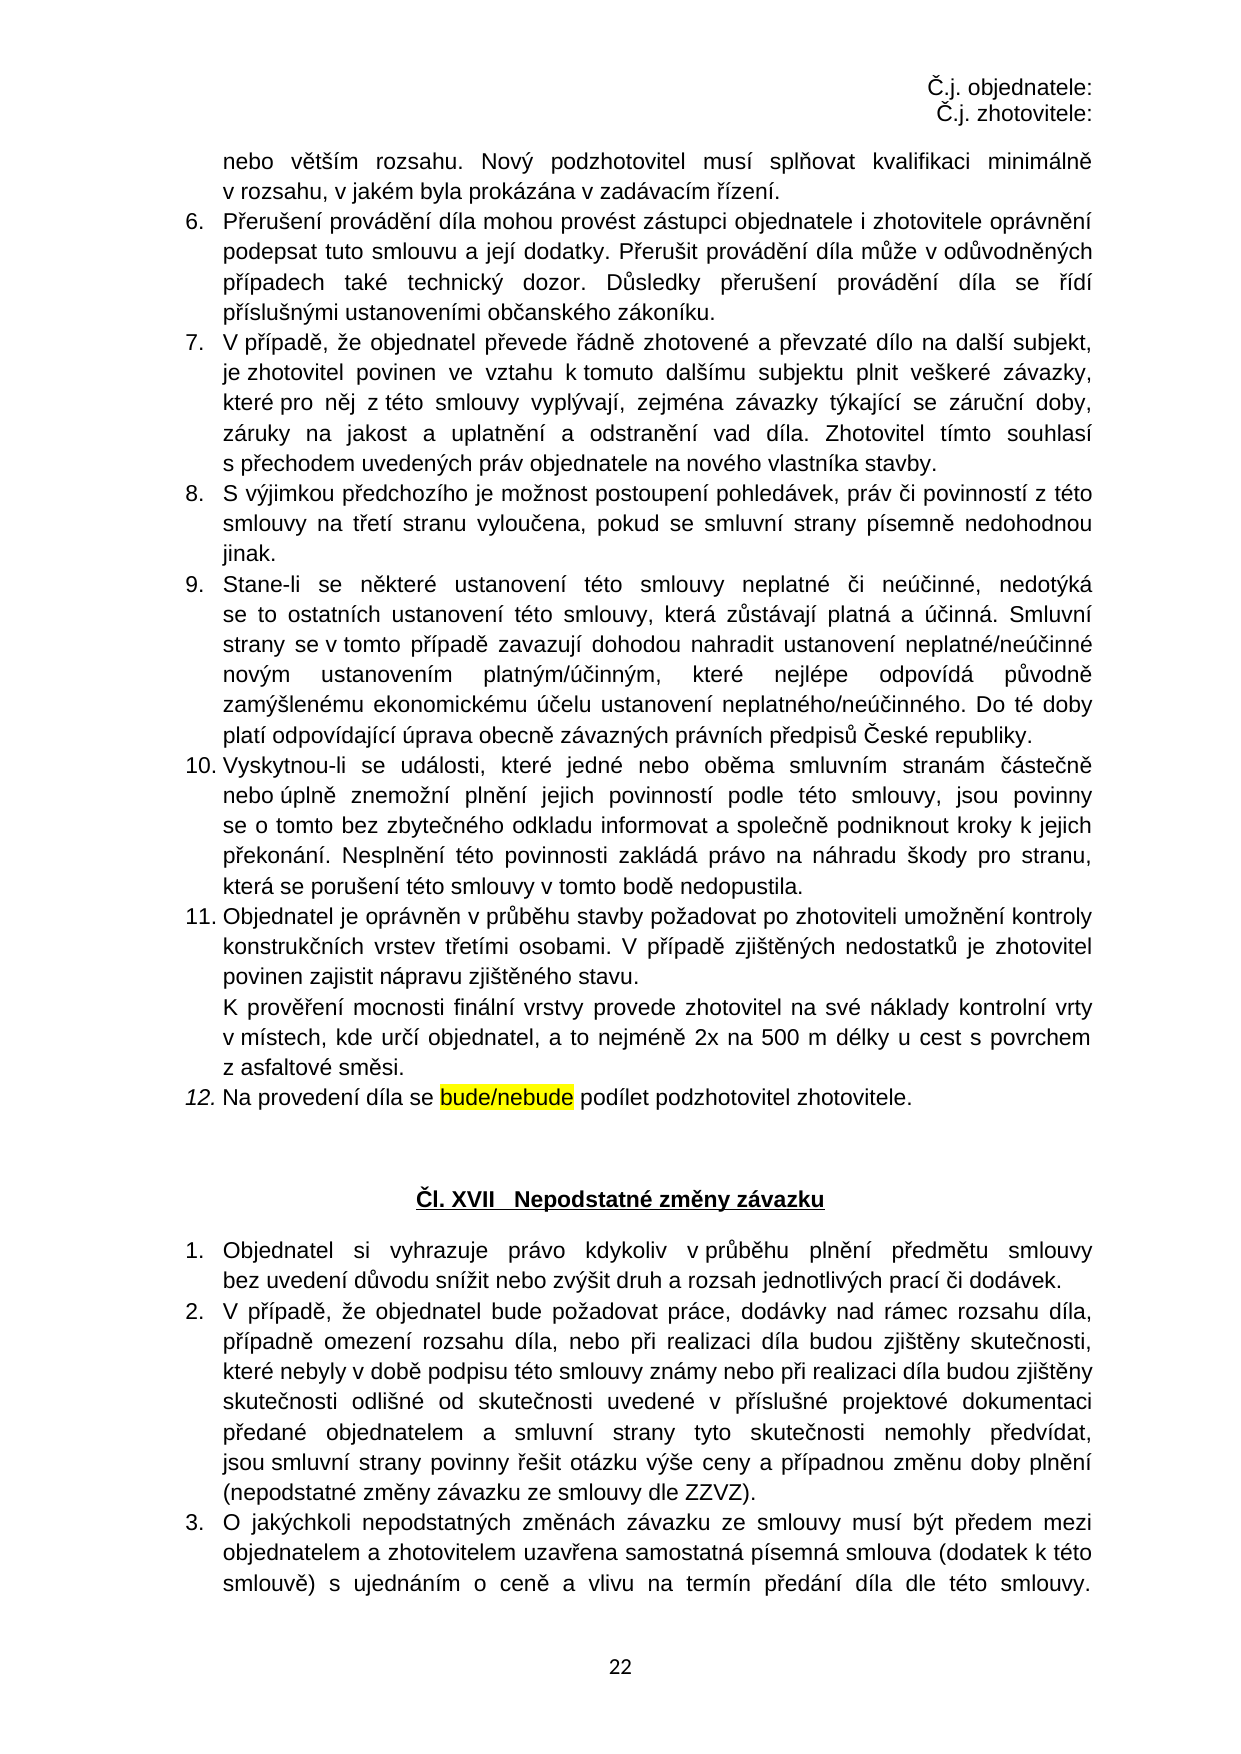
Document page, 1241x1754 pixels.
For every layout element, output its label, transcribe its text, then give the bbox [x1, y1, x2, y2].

list Na provedení díla se bude/nebude podílet podzhotovitel zhotovitele. [185, 1084, 440, 1110]
list Na provedení díla se bude/nebude podílet podzhotovitel zhotovitele. [574, 1084, 1093, 1110]
list Objednatel si vyhrazuje právo kdykoliv v průběhu plnění předmětu smlouvy bez uvedení důvodu snížit nebo zvýšit druh a rozsah jednotlivých prací či dodávek. [185, 1237, 1093, 1294]
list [185, 148, 1093, 204]
list Vyskytnou-li se události, které jedné nebo oběma smluvním stranám částečně nebo úplně znemožní plnění jejich povinností podle této smlouvy, jsou povinny se o tomto bez zbytečného odkladu informovat a společně podniknout kroky k jejich překonání. Nesplnění této povinnosti zakládá právo na náhradu škody pro stranu, která se porušení této smlouvy v tomto bodě nedopustila. [185, 752, 1093, 899]
list V případě, že objednatel převede řádně zhotovené a převzaté dílo na další subjekt, je zhotovitel povinen ve vztahu k tomuto dalšímu subjektu plnit veškeré závazky, které pro něj z této smlouvy vyplývají, zejména závazky týkající se záruční doby, záruky na jakost a uplatnění a odstranění vad díla. Zhotovitel tímto souhlasí s přechodem uvedených práv objednatele na nového vlastníka stavby. [185, 329, 1093, 476]
list V případě, že objednatel bude požadovat práce, dodávky nad rámec rozsahu díla, případně omezení rozsahu díla, nebo při realizaci díla budou zjištěny skutečnosti, které nebyly v době podpisu této smlouvy známy nebo při realizaci díla budou zjištěny skutečnosti odlišné od skutečnosti uvedené v příslušné projektové dokumentaci předané objednatelem a smluvní strany tyto skutečnosti nemohly předvídat, jsou smluvní strany povinny řešit otázku výše ceny a případnou změnu doby plnění (nepodstatné změny závazku ze smlouvy dle ZZVZ). [185, 1298, 1093, 1505]
list K prověření mocnosti finální vrstvy provede zhotovitel na své náklady kontrolní vrty v místech, kde určí objednatel, a to nejméně 2x na 500 m délky u cest s povrchem z asfaltové směsi. [223, 993, 1093, 1080]
list S výjimkou předchozího je možnost postoupení pohledávek, práv či povinností z této smlouvy na třetí stranu vyloučena, pokud se smluvní strany písemně nedohodnou jinak. [185, 480, 1093, 567]
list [185, 1509, 1093, 1596]
list Přerušení provádění díla mohou provést zástupci objednatele i zhotovitele oprávnění podepsat tuto smlouvu a její dodatky. Přerušit provádění díla může v odůvodněných případech také technický dozor. Důsledky přerušení provádění díla se řídí příslušnými ustanoveními občanského zákoníku. [185, 208, 1093, 325]
text Čl. XVII Nepodstatné změny závazku [148, 1186, 1093, 1212]
list Objednatel je oprávněn v průběhu stavby požadovat po zhotoviteli umožnění kontroly konstrukčních vrstev třetími osobami. V případě zjištěných nedostatků je zhotovitel povinen zajistit nápravu zjištěného stavu. [185, 903, 1093, 989]
list Stane-li se některé ustanovení této smlouvy neplatné či neúčinné, nedotýká se to ostatních ustanovení této smlouvy, která zůstávají platná a účinná. Smluvní strany se v tomto případě zavazují dohodou nahradit ustanovení neplatné/neúčinné novým ustanovením platným/účinným, které nejlépe odpovídá původně zamýšlenému ekonomickému účelu ustanovení neplatného/neúčinného. Do té doby platí odpovídající úprava obecně závazných právních předpisů České republiky. [185, 571, 1093, 748]
